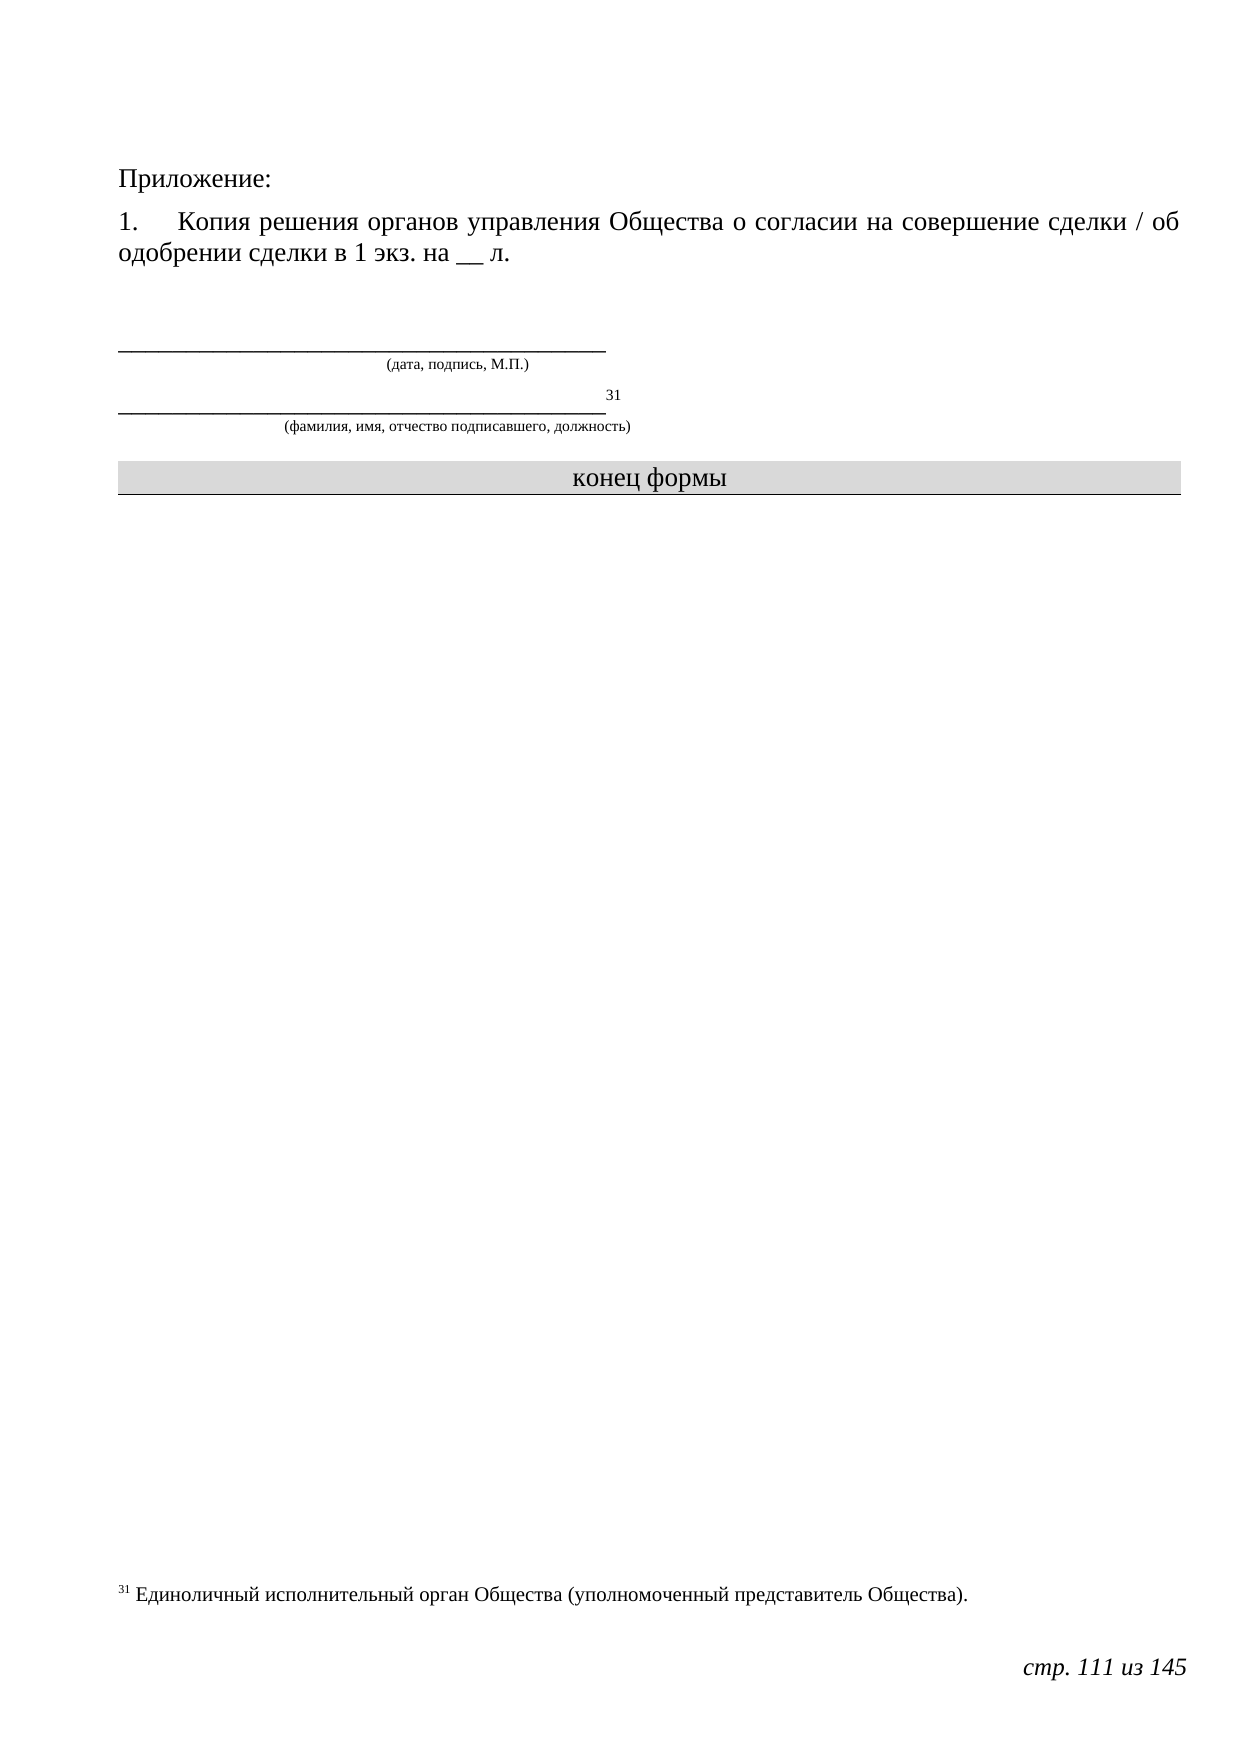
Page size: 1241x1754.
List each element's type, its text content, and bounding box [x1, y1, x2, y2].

text ____________________________________ [118, 386, 1181, 417]
text (фамилия, имя, отчество подписавшего, должность) [118, 417, 797, 448]
text 1. Копия решения органов управления Общества о согласии на совершение сделки / об одобрении сделки в 1 экз. на __ л. [118, 205, 1181, 268]
text конец формы [118, 461, 1181, 494]
text ____________________________________ [118, 324, 1181, 355]
text Приложение: [118, 162, 1181, 193]
text (дата, подпись, М.П.) [118, 355, 797, 386]
